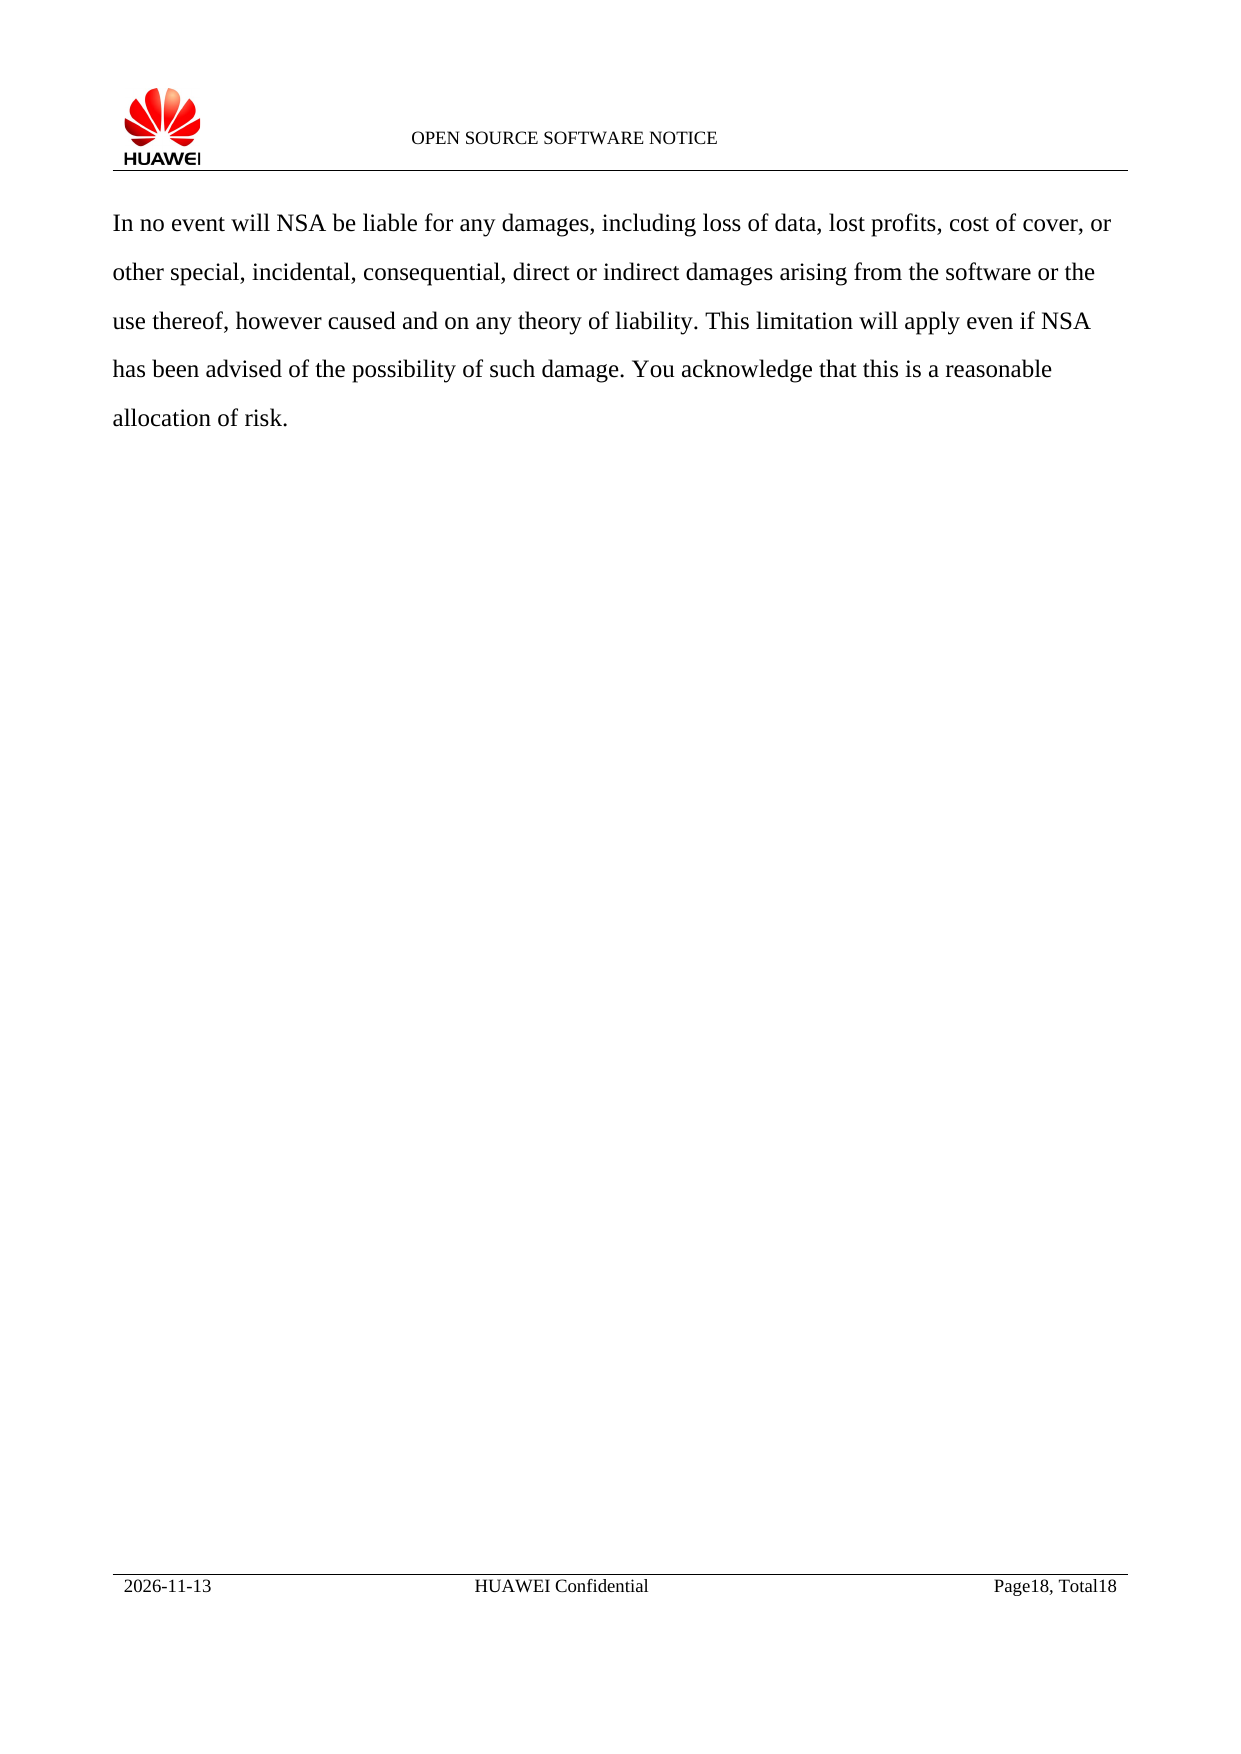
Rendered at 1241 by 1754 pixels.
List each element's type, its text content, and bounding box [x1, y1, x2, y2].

picture [124, 88, 201, 165]
text In no event will NSA be liable for any damages, including loss of data, lost profits, cost of cover, or other special, incidental, consequential, direct or indirect damages arising from the software or the use thereof, however caused and on any theory of liability. This limitation will apply even if NSA has been advised of the possibility of such damage. You acknowledge that this is a reasonable allocation of risk. [112, 206, 1128, 434]
